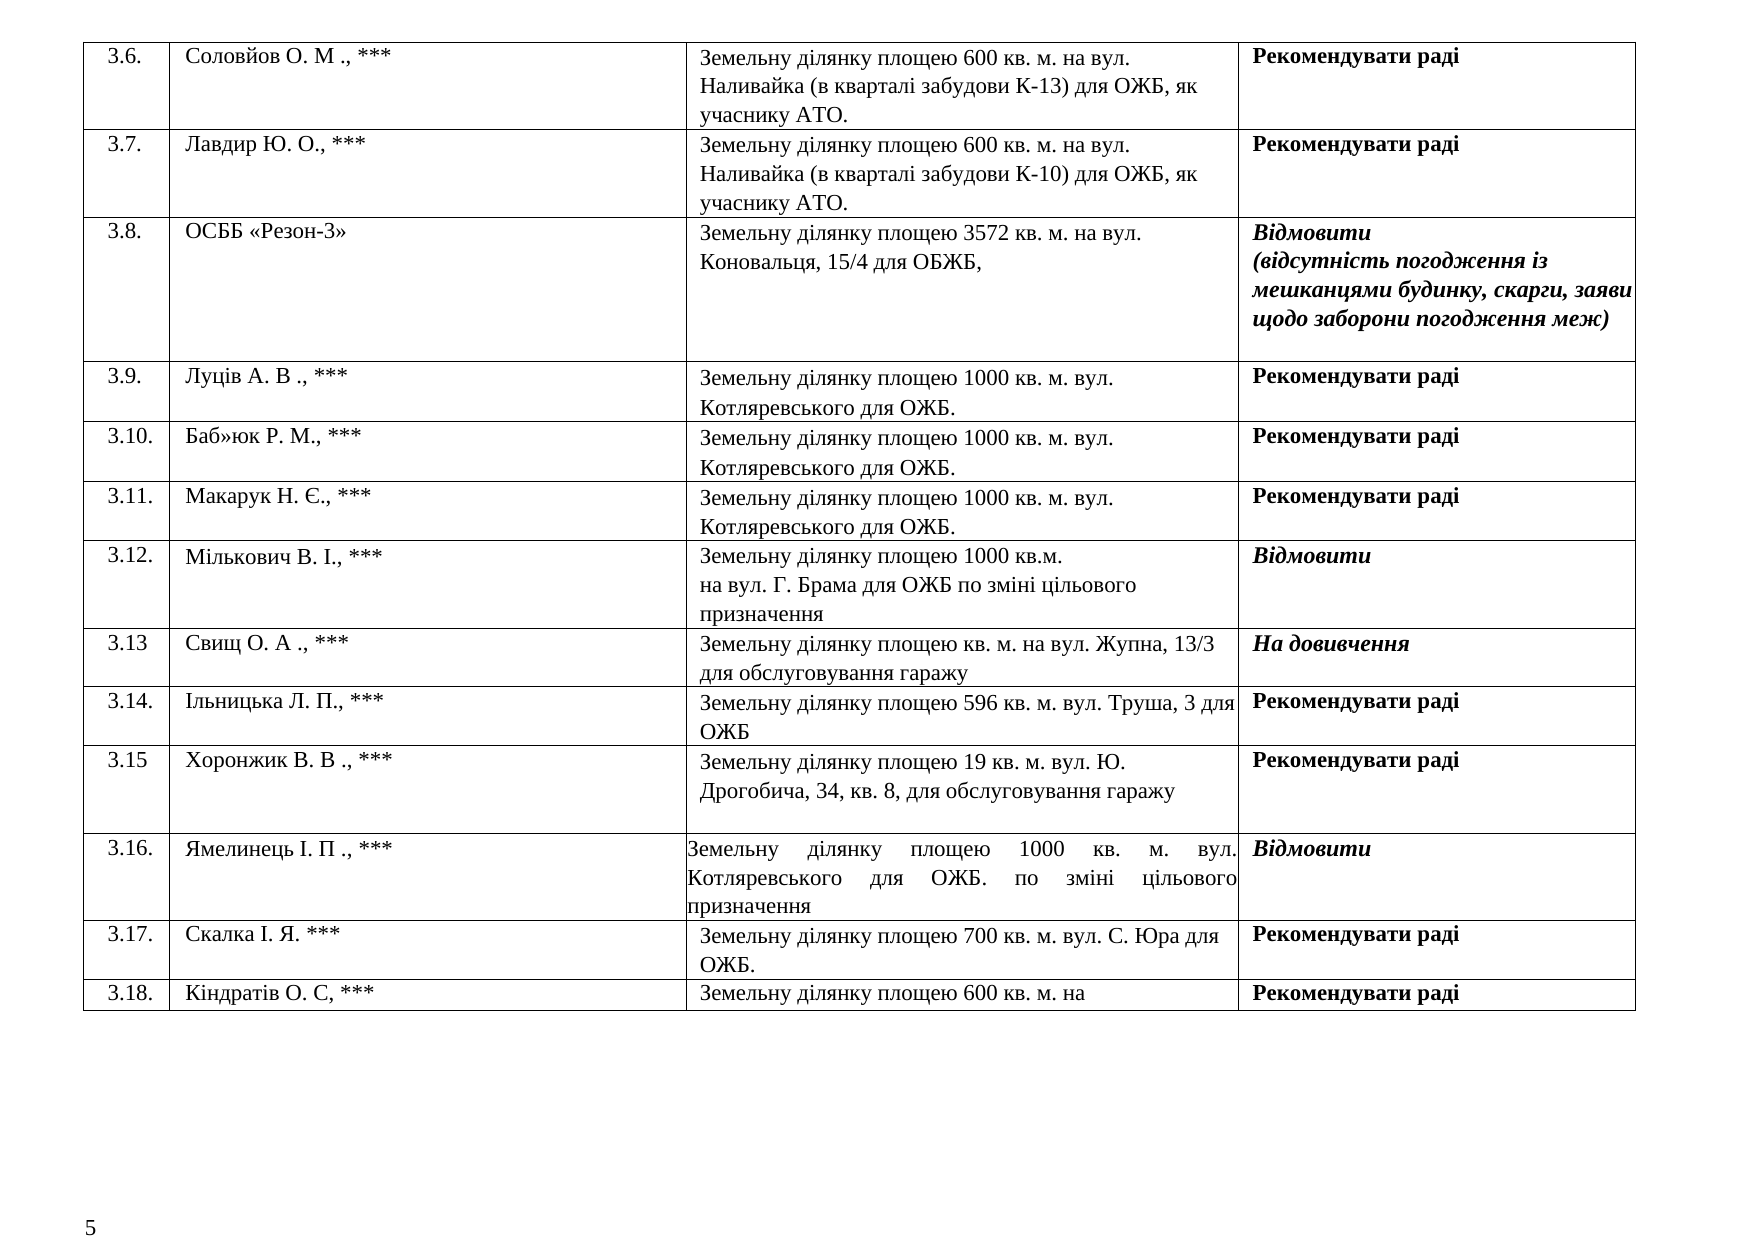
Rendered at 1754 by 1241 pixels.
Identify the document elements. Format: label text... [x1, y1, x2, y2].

table_cell Хоронжик В. В ., *** [170, 746, 686, 832]
table_cell Земельну ділянку площею 596 кв. м. вул. Труша, 3 для ОЖБ [687, 687, 1238, 745]
table_cell Рекомендувати раді [1239, 43, 1635, 129]
table_cell Земельну ділянку площею 1000 кв. м. вул. Котляревського для ОЖБ. [687, 482, 1238, 540]
table_cell Земельну ділянку площею кв. м. на вул. Жупна, 13/3 для обслуговування гаражу [687, 629, 1238, 686]
table_cell Лавдир Ю. О., *** [170, 130, 686, 217]
table_cell Рекомендувати раді [1239, 422, 1635, 481]
table_cell Макарук Н. Є., *** [170, 482, 686, 540]
table_cell Соловйов О. М ., *** [170, 43, 686, 129]
table_cell ОСББ «Резон-3» [170, 218, 686, 361]
table_cell Відмовити [1239, 541, 1635, 627]
table_cell Кіндратів О. С, *** [170, 980, 686, 1009]
table_cell 3.14. [84, 687, 169, 745]
table_cell Рекомендувати раді [1239, 980, 1635, 1009]
table_cell 3.11. [84, 482, 169, 540]
table_cell Земельну ділянку площею 600 кв. м. на вул. Наливайка (в кварталі забудови К-10) для ОЖБ, як учаснику АТО. [687, 130, 1238, 217]
table_cell 3.9. [84, 362, 169, 421]
table_cell Земельну ділянку площею 1000 кв. м. вул. Котляревського для ОЖБ. по зміні цільового призначення [687, 834, 1238, 919]
table_cell Рекомендувати раді [1239, 362, 1635, 421]
table_cell Рекомендувати раді [1239, 130, 1635, 217]
table_cell Луців А. В ., *** [170, 362, 686, 421]
table_cell Рекомендувати раді [1239, 482, 1635, 540]
table_cell На довивчення [1239, 629, 1635, 686]
table_cell Земельну ділянку площею 1000 кв. м. вул. Котляревського для ОЖБ. [687, 422, 1238, 481]
table_cell 3.7. [84, 130, 169, 217]
table_cell Рекомендувати раді [1239, 687, 1635, 745]
table_cell Відмовити [1239, 834, 1635, 919]
table_cell Свищ О. А ., *** [170, 629, 686, 686]
table_cell Земельну ділянку площею 600 кв. м. на [687, 980, 1238, 1009]
table_cell Земельну ділянку площею 19 кв. м. вул. Ю. Дрогобича, 34, кв. 8, для обслуговування гаражу [687, 746, 1238, 832]
table_cell Відмовити (відсутність погодження із мешканцями будинку, скарги, заяви щодо заборони погодження меж) [1239, 218, 1635, 361]
table_cell Земельну ділянку площею 1000 кв.м. на вул. Г. Брама для ОЖБ по зміні цільового призначення [687, 541, 1238, 627]
table_cell Скалка І. Я. *** [170, 921, 686, 978]
table_cell 3.6. [84, 43, 169, 129]
table_cell 3.13 [84, 629, 169, 686]
table_cell Ямелинець І. П ., *** [170, 834, 686, 919]
table_cell 3.17. [84, 921, 169, 978]
table_cell Земельну ділянку площею 1000 кв. м. вул. Котляревського для ОЖБ. [687, 362, 1238, 421]
table_cell 3.8. [84, 218, 169, 361]
table_cell 3.16. [84, 834, 169, 919]
table_cell Рекомендувати раді [1239, 921, 1635, 978]
table_cell 3.15 [84, 746, 169, 832]
table_cell 3.18. [84, 980, 169, 1009]
table_cell Ільницька Л. П., *** [170, 687, 686, 745]
table_cell Мількович В. І., *** [170, 541, 686, 627]
table_cell 3.10. [84, 422, 169, 481]
table_cell Рекомендувати раді [1239, 746, 1635, 832]
table_cell Земельну ділянку площею 700 кв. м. вул. С. Юра для ОЖБ. [687, 921, 1238, 978]
table_cell Баб»юк Р. М., *** [170, 422, 686, 481]
table_cell Земельну ділянку площею 3572 кв. м. на вул. Коновальця, 15/4 для ОБЖБ, [687, 218, 1238, 361]
table_cell 3.12. [84, 541, 169, 627]
table_cell Земельну ділянку площею 600 кв. м. на вул. Наливайка (в кварталі забудови К-13) для ОЖБ, як учаснику АТО. [687, 43, 1238, 129]
